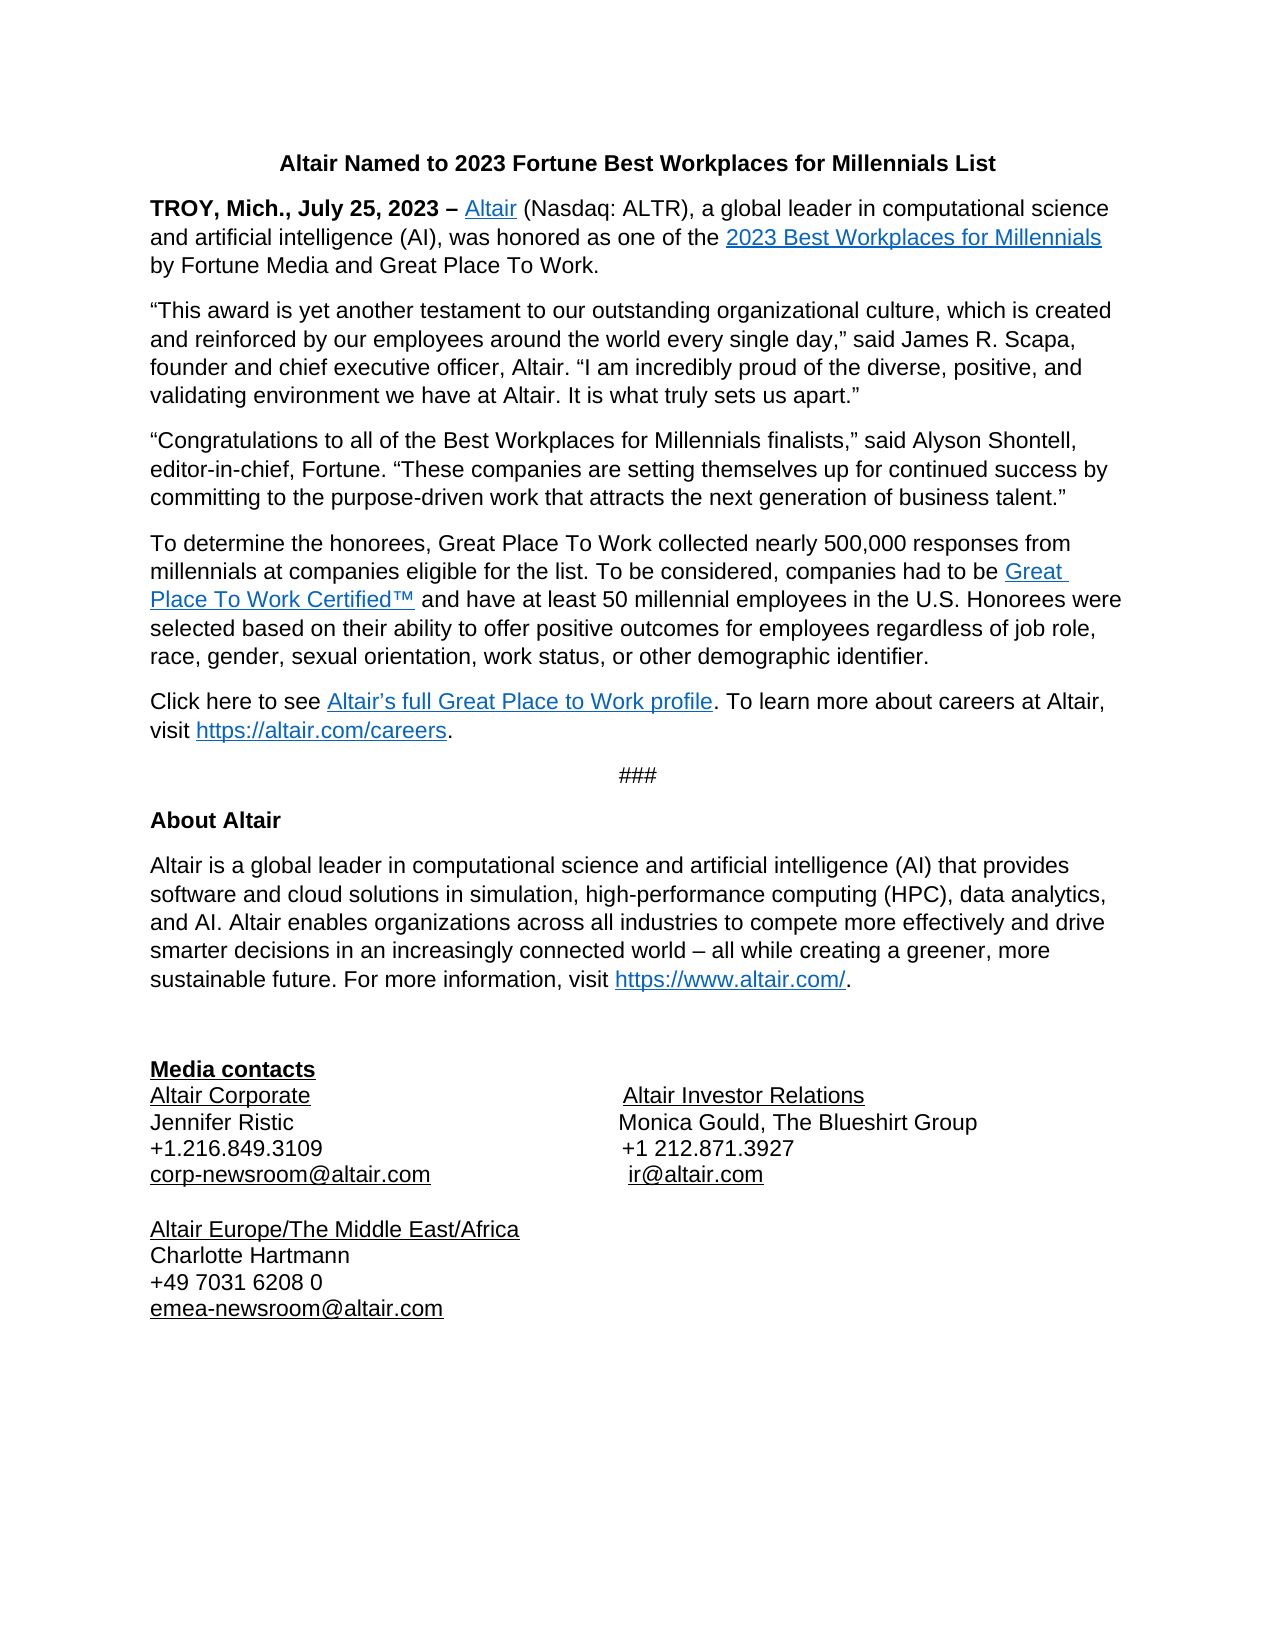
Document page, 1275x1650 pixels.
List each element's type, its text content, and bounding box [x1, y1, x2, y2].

text Altair is a global leader in computational science and artificial intelligence (AI) that provides software and cloud solutions in simulation, high-performance computing (HPC), data analytics, and AI. Altair enables organizations across all industries to compete more effectively and drive smarter decisions in an increasingly connected world – all while creating a greener, more sustainable future. For more information, visit https://www.altair.com/. [150, 852, 1125, 992]
text Altair Named to 2023 Fortune Best Workplaces for Millennials List [150, 150, 1125, 176]
text corp-newsroom@altair.com ir@altair.com [150, 1161, 1125, 1188]
text “This award is yet another testament to our outstanding organizational culture, which is created and reinforced by our employees around the world every single day,” said James R. Scapa, founder and chief executive officer, Altair. “I am incredibly proud of the diverse, positive, and validating environment we have at Altair. It is what truly sets us apart.” [150, 297, 1125, 409]
text About Altair [150, 807, 1125, 833]
text Altair Corporate Altair Investor Relations [150, 1082, 1125, 1109]
text To determine the honorees, Great Place To Work collected nearly 500,000 responses from millennials at companies eligible for the list. To be considered, companies had to be Great Place To Work Certified™ and have at least 50 millennial employees in the U.S. Honorees were selected based on their ability to offer positive outcomes for employees regardless of job role, race, gender, sexual orientation, work status, or other demographic identifier. [150, 529, 1125, 669]
text Altair Europe/The Middle East/Africa [150, 1216, 1125, 1242]
text “Congratulations to all of the Best Workplaces for Millennials finalists,” said Alyson Shontell, editor-in-chief, Fortune. “These companies are setting themselves up for continued success by committing to the purpose-driven work that attracts the next generation of business talent.” [150, 427, 1125, 511]
text Jennifer Ristic Monica Gould, The Blueshirt Group [150, 1109, 1125, 1135]
text Charlotte Hartmann [150, 1242, 1125, 1268]
text +49 7031 6208 0 [150, 1268, 1125, 1295]
text ### [150, 762, 1125, 788]
text emea-newsroom@altair.com [150, 1295, 1125, 1321]
text +1.216.849.3109 +1 212.871.3927 [150, 1135, 1125, 1161]
text Media contacts [150, 1056, 1125, 1082]
text TROY, Mich., July 25, 2023 – Altair (Nasdaq: ALTR), a global leader in computational science and artificial intelligence (AI), was honored as one of the 2023 Best Workplaces for Millennials by Fortune Media and Great Place To Work. [150, 195, 1125, 278]
text Click here to see Altair’s full Great Place to Work profile. To learn more about careers at Altair, visit https://altair.com/careers. [150, 688, 1125, 743]
